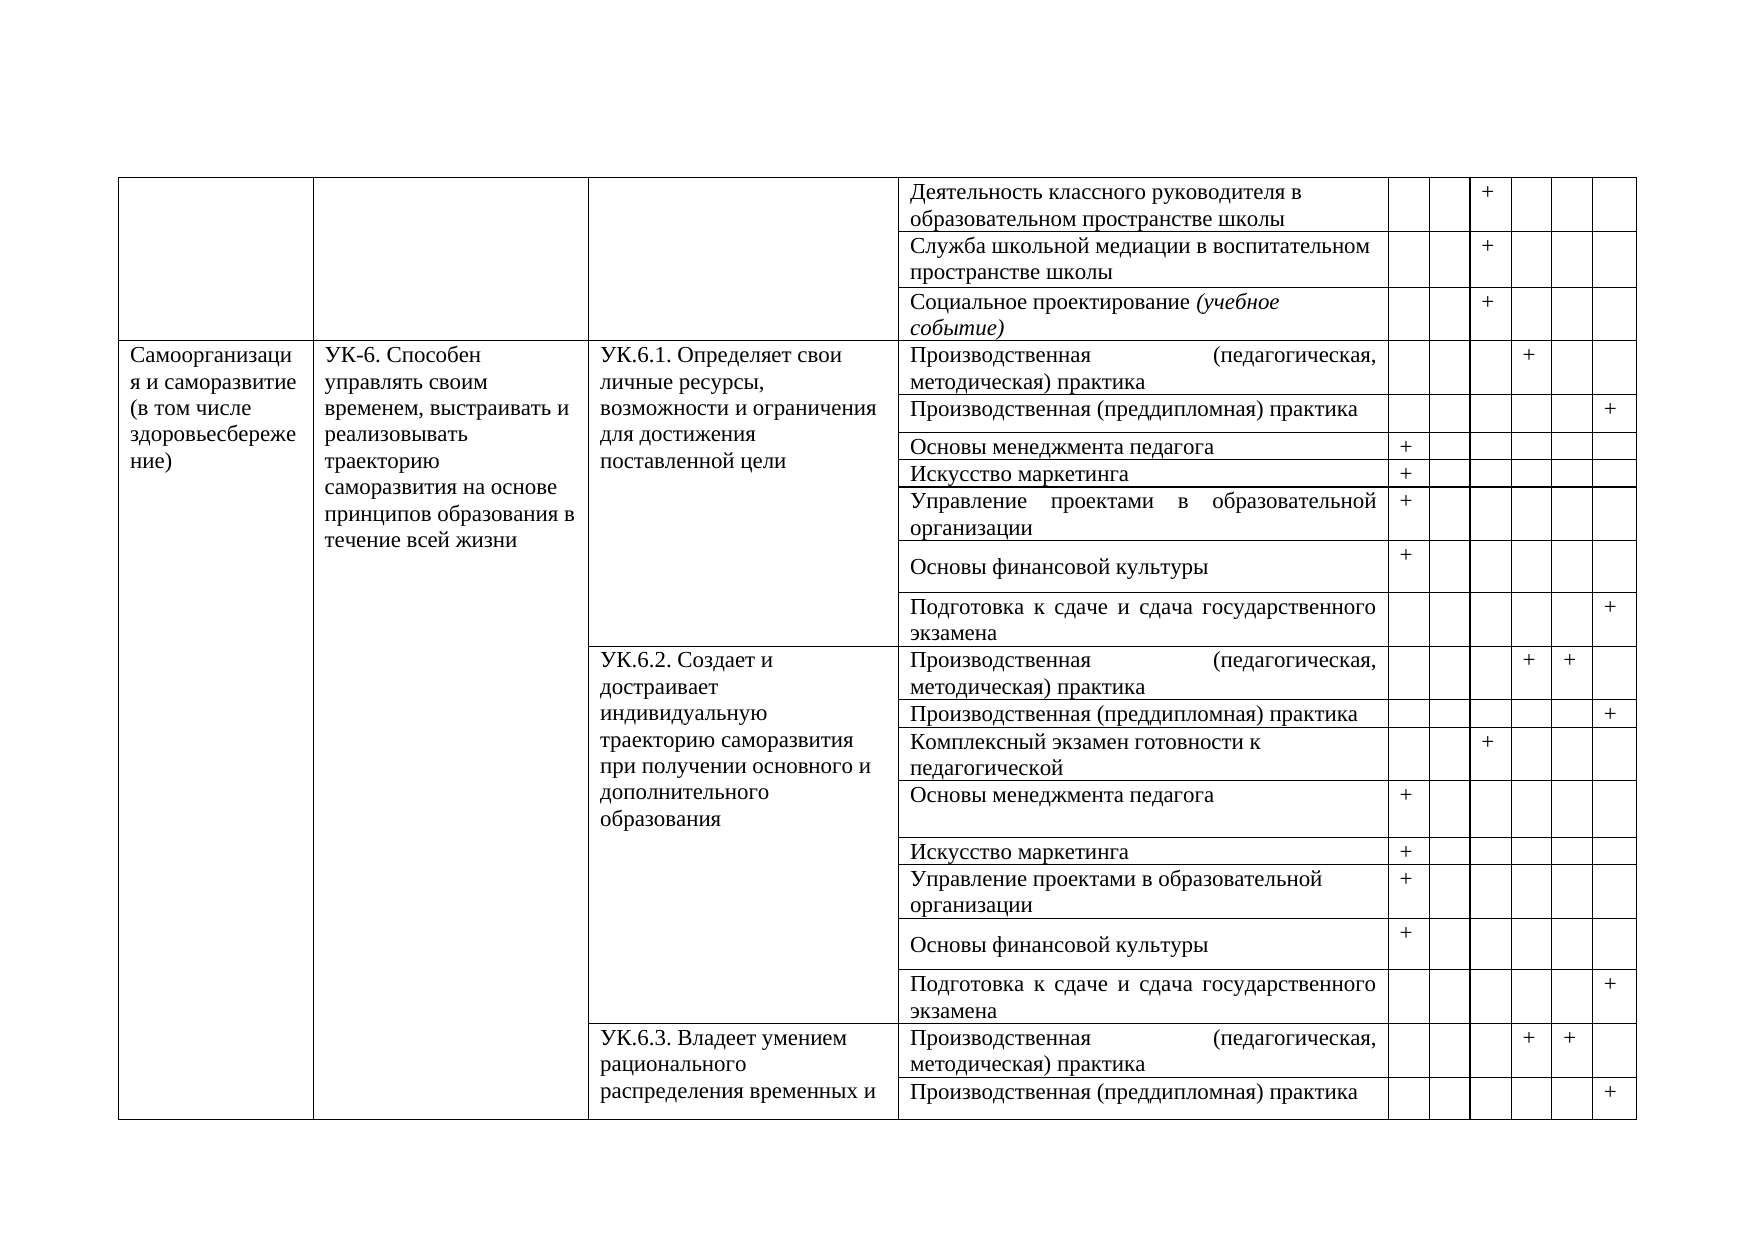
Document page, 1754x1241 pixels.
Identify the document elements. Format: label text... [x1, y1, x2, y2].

table_cell [1430, 781, 1469, 837]
table_cell Основы менеджмента педагога [899, 433, 1388, 459]
table_cell [1512, 593, 1551, 646]
table_cell [1593, 919, 1636, 969]
table_cell [1471, 919, 1511, 969]
table_cell + [1552, 647, 1592, 699]
table_cell [1593, 488, 1636, 540]
table_cell [1430, 593, 1469, 646]
table_cell + [1389, 541, 1429, 592]
table_cell [1593, 341, 1636, 394]
table_cell Основы финансовой культуры [899, 919, 1388, 969]
table_cell + [1593, 1078, 1636, 1119]
table_cell [1389, 341, 1429, 394]
table_cell [1593, 433, 1636, 459]
table_cell Основы финансовой культуры [899, 541, 1388, 592]
table_cell [1552, 865, 1592, 918]
table_cell + [1593, 395, 1636, 432]
table_cell + [1389, 919, 1429, 969]
table_cell [1389, 700, 1429, 727]
table_cell [1471, 395, 1511, 432]
table_cell [1471, 341, 1511, 394]
table_cell [1512, 728, 1551, 780]
table_cell Основы менеджмента педагога [899, 781, 1388, 837]
table_cell + [1389, 781, 1429, 837]
table_cell [1430, 433, 1469, 459]
table_cell [1552, 341, 1592, 394]
table_cell УК.6.1. Определяет свои личные ресурсы, возможности и ограничения для достижения поставленной цели [589, 341, 898, 646]
table_cell [1430, 288, 1469, 340]
table_cell [1389, 1078, 1429, 1119]
table_cell [1389, 288, 1429, 340]
table_cell [1552, 728, 1592, 780]
table_cell [1471, 700, 1511, 727]
table_cell [1430, 838, 1469, 864]
table_cell [1512, 178, 1551, 231]
table_cell [1430, 647, 1469, 699]
table_cell [1512, 460, 1551, 486]
table_cell Производственная (педагогическая, методическая) практика [899, 1024, 1388, 1077]
table_cell + [1471, 178, 1511, 231]
table_cell + [1593, 700, 1636, 727]
table_cell [1552, 395, 1592, 432]
table_cell [1471, 488, 1511, 540]
table_cell [1430, 488, 1469, 540]
table_cell УК-6. Способен управлять своим временем, выстраивать и реализовывать траекторию саморазвития на основе принципов образования в течение всей жизни [314, 341, 588, 1119]
table_cell Управление проектами в образовательной организации [899, 865, 1388, 918]
table_cell [1389, 178, 1429, 231]
table_cell [1430, 460, 1469, 486]
table_cell [1552, 541, 1592, 592]
table_cell Деятельность классного руководителя в образовательном пространстве школы [899, 178, 1388, 231]
table_cell [1430, 728, 1469, 780]
table_cell Подготовка к сдаче и сдача государственного экзамена [899, 593, 1388, 646]
table_cell Управление проектами в образовательной организации [899, 488, 1388, 540]
table_cell [1593, 541, 1636, 592]
table_cell [1430, 1078, 1469, 1119]
table_cell [1552, 288, 1592, 340]
table_cell [1471, 970, 1511, 1023]
table_cell [1471, 647, 1511, 699]
table_cell [1593, 460, 1636, 486]
table_cell [1430, 865, 1469, 918]
table_cell [1512, 700, 1551, 727]
table_cell [1593, 232, 1636, 287]
table_cell [1552, 232, 1592, 287]
table_cell [1430, 970, 1469, 1023]
table_cell [1593, 728, 1636, 780]
table_cell [1512, 232, 1551, 287]
table_cell [1430, 178, 1469, 231]
table_cell + [1471, 288, 1511, 340]
table_cell [1389, 647, 1429, 699]
table_cell [1593, 647, 1636, 699]
table_cell Социальное проектирование (учебное событие) [899, 288, 1388, 340]
table_cell Производственная (педагогическая, методическая) практика [899, 341, 1388, 394]
table_cell [1471, 1078, 1511, 1119]
table_cell Производственная (педагогическая, методическая) практика [899, 647, 1388, 699]
table_cell [1512, 433, 1551, 459]
table_cell [1430, 1024, 1469, 1077]
table_cell [1430, 395, 1469, 432]
table_cell + [1389, 865, 1429, 918]
table_cell [1389, 970, 1429, 1023]
table_cell [1552, 970, 1592, 1023]
table_cell Служба школьной медиации в воспитательном пространстве школы [899, 232, 1388, 287]
table_cell [1552, 838, 1592, 864]
table_cell УК.6.3. Владеет умением рационального распределения временных и информационных ресурсов [589, 1024, 898, 1119]
table_cell [1471, 1024, 1511, 1077]
table_cell Искусство маркетинга [899, 838, 1388, 864]
table_cell [1471, 460, 1511, 486]
table_cell [1552, 781, 1592, 837]
table_cell [1593, 838, 1636, 864]
table_cell [1471, 541, 1511, 592]
table_cell [1471, 433, 1511, 459]
table_cell [1512, 970, 1551, 1023]
table_cell + [1593, 593, 1636, 646]
table_cell Искусство маркетинга [899, 460, 1388, 486]
table_cell [1593, 1024, 1636, 1077]
table_cell [1471, 593, 1511, 646]
table_cell [1430, 541, 1469, 592]
table_cell [1389, 593, 1429, 646]
table_cell + [1389, 433, 1429, 459]
table_cell + [1552, 1024, 1592, 1077]
table_cell [1552, 919, 1592, 969]
table_cell [1512, 1078, 1551, 1119]
table_cell Подготовка к сдаче и сдача государственного экзамена [899, 970, 1388, 1023]
table_cell [1389, 728, 1429, 780]
table_cell [1552, 433, 1592, 459]
table_cell [1512, 781, 1551, 837]
table_cell Производственная (преддипломная) практика [899, 700, 1388, 727]
table_cell Самоорганизация и саморазвитие (в том числе здоровьесбережение) [119, 341, 313, 1119]
table_cell + [1389, 488, 1429, 540]
table_cell [1512, 488, 1551, 540]
table_cell + [1389, 460, 1429, 486]
table_cell [1552, 1078, 1592, 1119]
table_cell [1389, 1024, 1429, 1077]
table_cell [1512, 865, 1551, 918]
table_cell + [1389, 838, 1429, 864]
table_cell [1512, 919, 1551, 969]
table_cell [1430, 919, 1469, 969]
table_cell + [1471, 232, 1511, 287]
table_cell [1389, 232, 1429, 287]
table_cell [1471, 838, 1511, 864]
table_cell [1512, 541, 1551, 592]
table_cell [1512, 838, 1551, 864]
table_cell [1430, 700, 1469, 727]
table_cell [1593, 865, 1636, 918]
table_cell [1552, 488, 1592, 540]
table_cell [1471, 865, 1511, 918]
table_cell [1552, 178, 1592, 231]
table_cell [1512, 395, 1551, 432]
table_cell [1552, 460, 1592, 486]
table_cell [1471, 781, 1511, 837]
table_cell + [1512, 1024, 1551, 1077]
table_cell + [1593, 970, 1636, 1023]
table_cell Производственная (преддипломная) практика [899, 1078, 1388, 1119]
table_cell [1552, 700, 1592, 727]
table_cell + [1471, 728, 1511, 780]
table_cell [1593, 781, 1636, 837]
table_cell Комплексный экзамен готовности к педагогической [899, 728, 1388, 780]
table_cell [1389, 395, 1429, 432]
table_cell + [1512, 647, 1551, 699]
table_cell [1512, 288, 1551, 340]
table_cell [1430, 232, 1469, 287]
table_cell [1593, 178, 1636, 231]
table_cell [1430, 341, 1469, 394]
table_cell + [1512, 341, 1551, 394]
table_cell [1593, 288, 1636, 340]
table_cell Производственная (преддипломная) практика [899, 395, 1388, 432]
table_cell [1552, 593, 1592, 646]
table_cell УК.6.2. Создает и достраивает индивидуальную траекторию саморазвития при получении основного и дополнительного образования [589, 647, 898, 1023]
